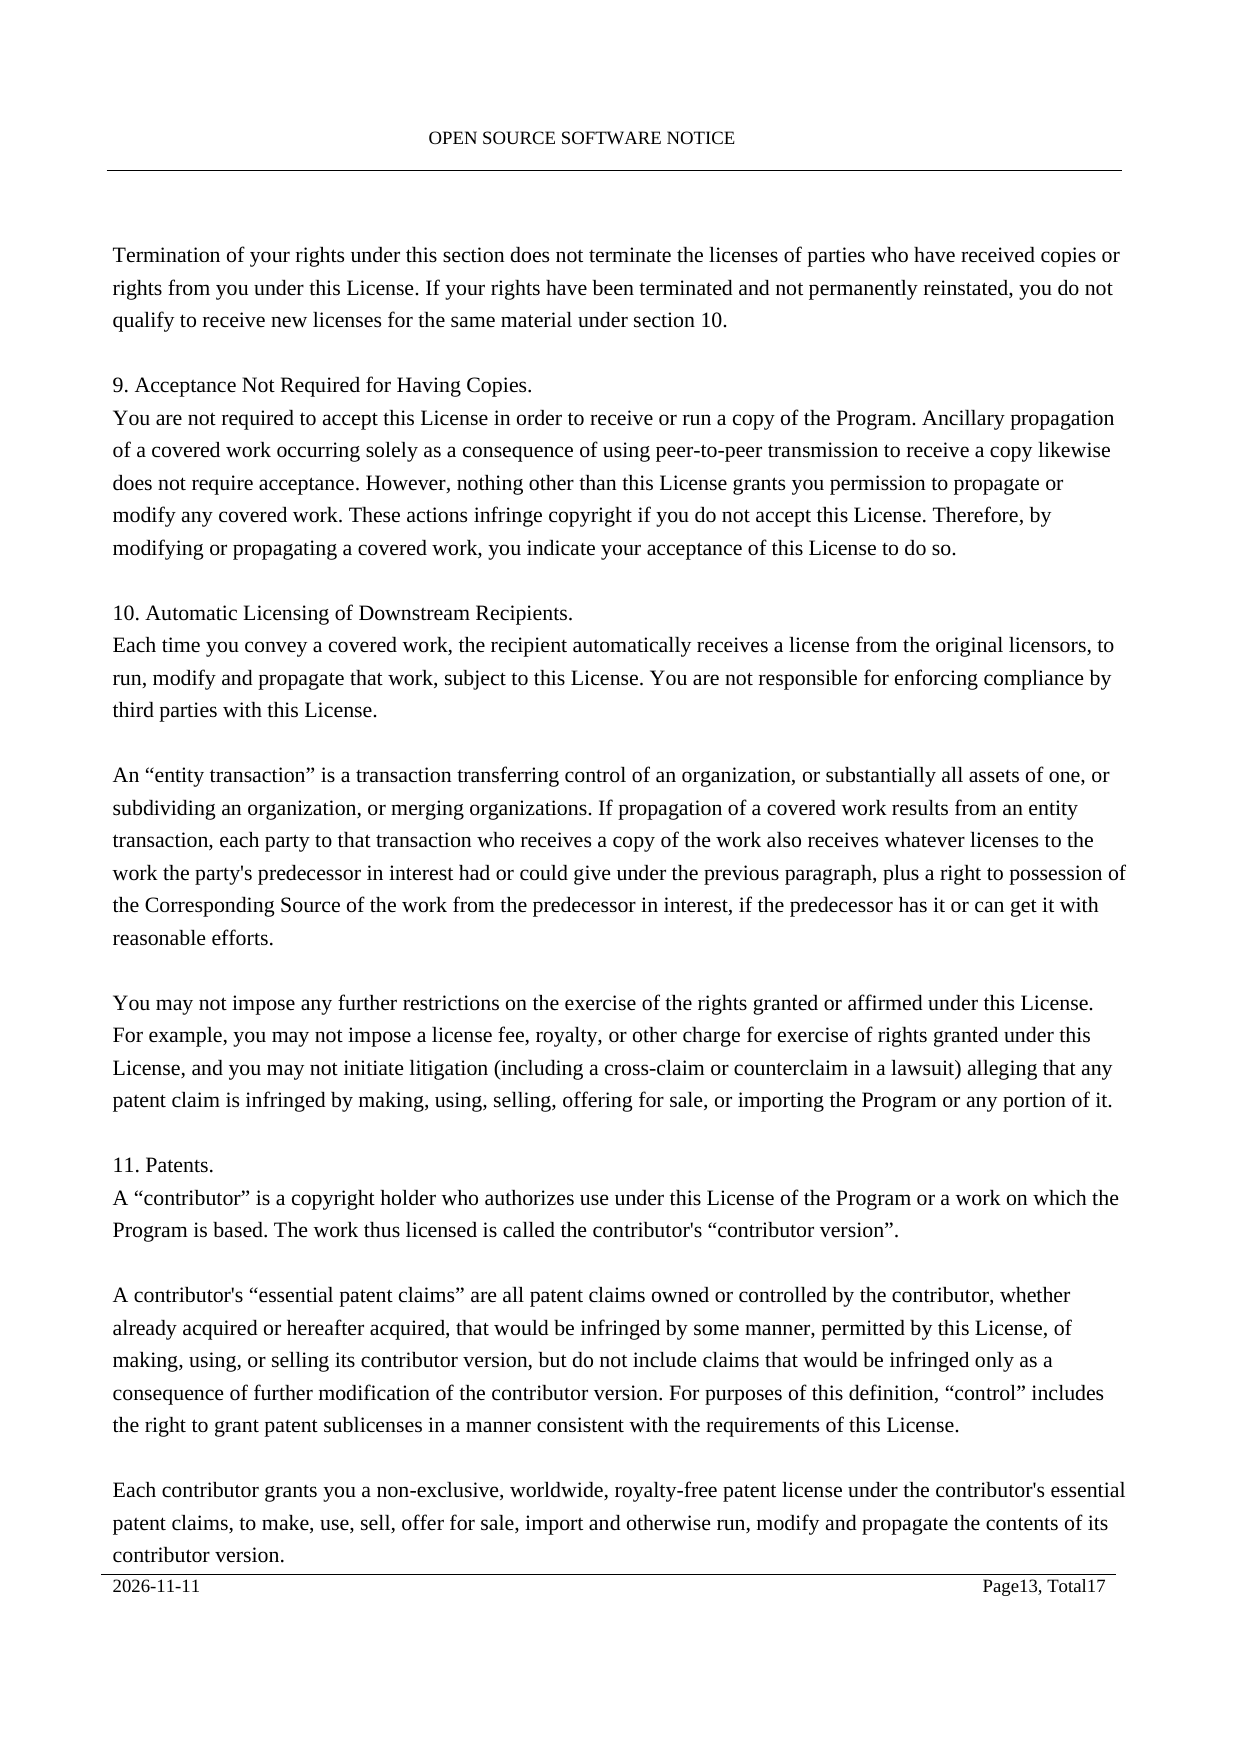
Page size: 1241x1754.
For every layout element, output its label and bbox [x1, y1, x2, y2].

text [112, 206, 1128, 1571]
